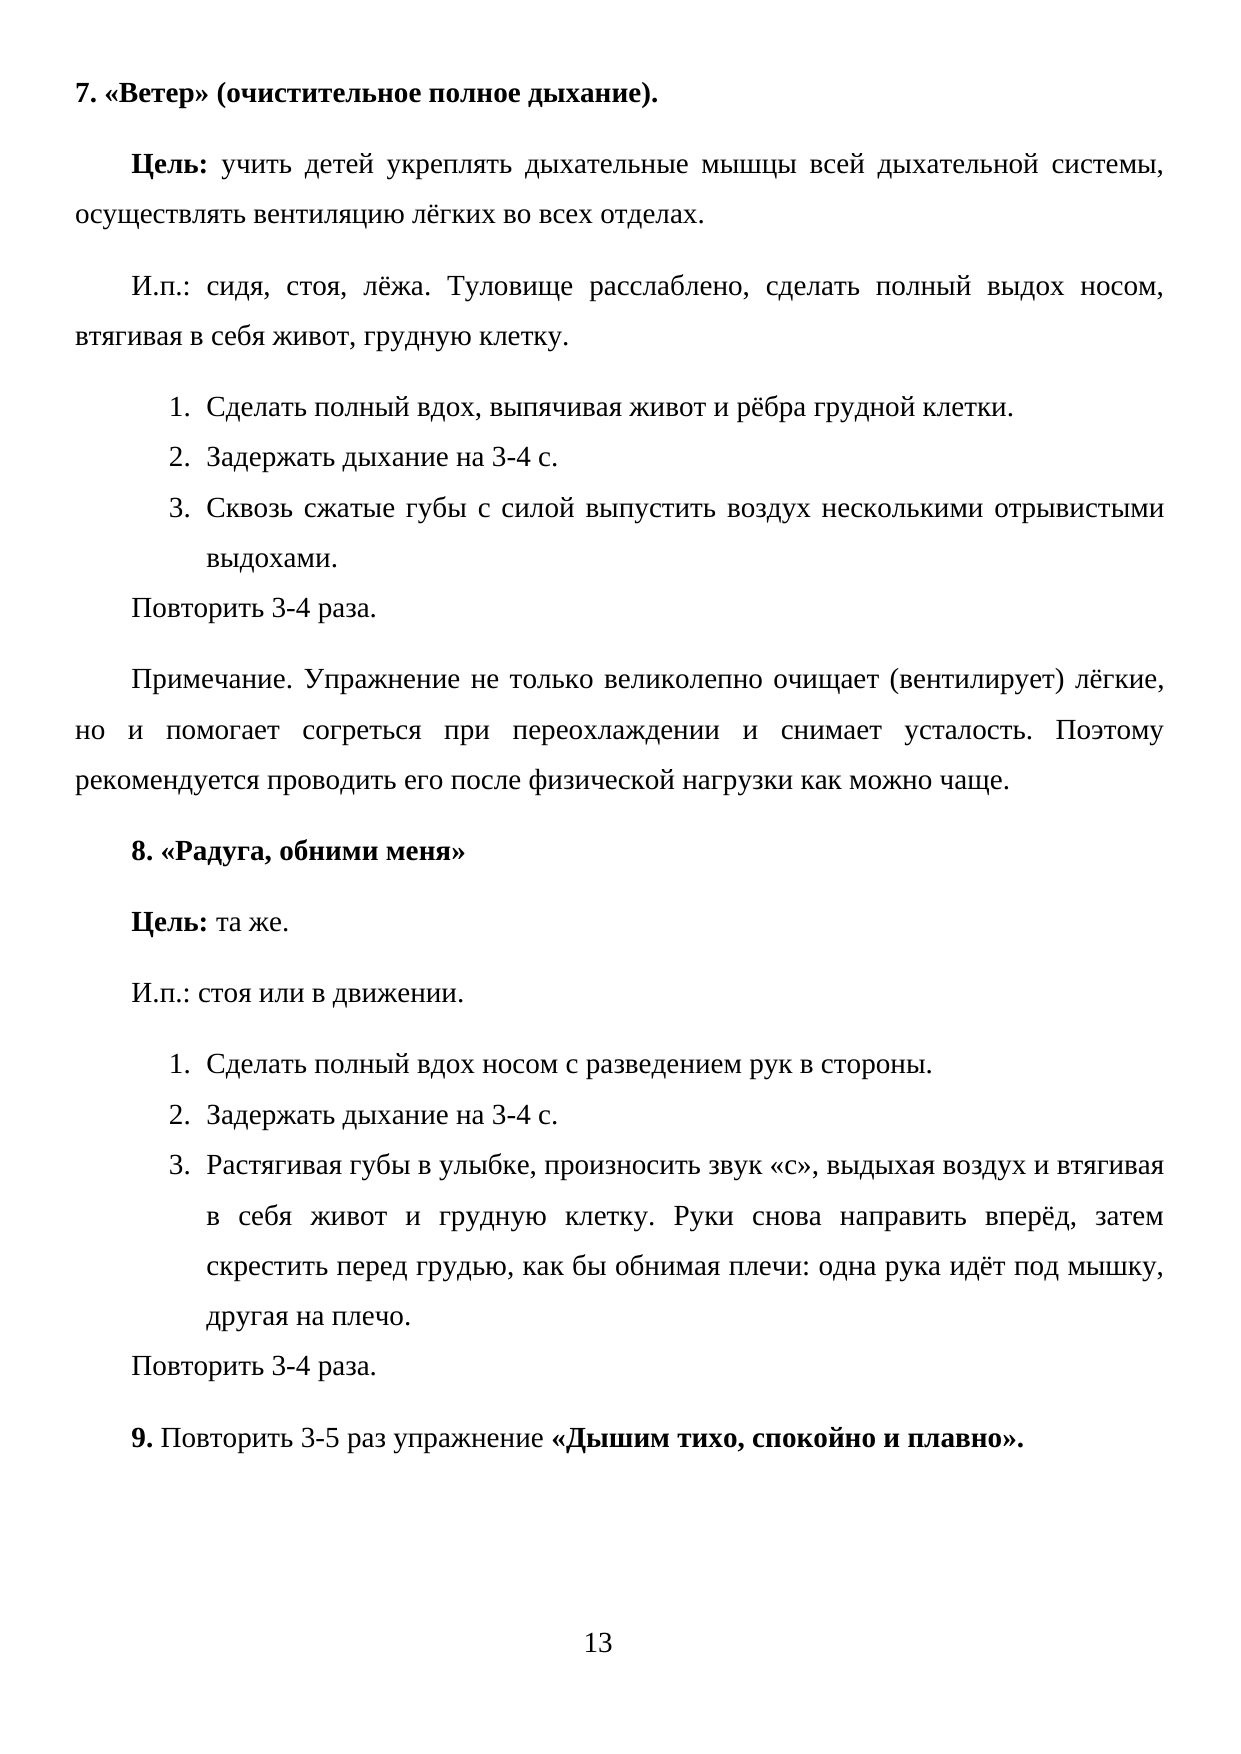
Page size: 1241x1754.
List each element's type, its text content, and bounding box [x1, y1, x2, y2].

text Повторить 3-4 раза. [75, 1348, 1165, 1382]
text Цель: учить детей укреплять дыхательные мышцы всей дыхательной системы, осуществлять вентиляцию лёгких во всех отделах. [75, 146, 1165, 230]
list Задержать дыхание на 3-4 с. [169, 1097, 1165, 1131]
text 8. «Радуга, обними меня» [75, 833, 1165, 867]
text И.п.: стоя или в движении. [75, 976, 1165, 1009]
text Цель: та же. [75, 904, 1165, 938]
list Растягивая губы в улыбке, произносить звук «с», выдыхая воздух и втягивая в себя живот и грудную клетку. Руки снова направить вперёд, затем скрестить перед грудью, как бы обнимая плечи: одна рука идёт под мышку, другая на плечо. [169, 1147, 1165, 1332]
list Задержать дыхание на 3-4 с. [169, 439, 1165, 473]
text Повторить 3-4 раза. [75, 590, 1165, 624]
text 7. «Ветер» (очистительное полное дыхание). [75, 75, 1165, 108]
text 13 [75, 1625, 1165, 1658]
text Примечание. Упражнение не только великолепно очищает (вентилирует) лёгкие, но и помогает согреться при переохлаждении и снимает усталость. Поэтому рекомендуется проводить его после физической нагрузки как можно чаще. [75, 661, 1165, 796]
list Сквозь сжатые губы с силой выпустить воздух несколькими отрывистыми выдохами. [169, 490, 1165, 573]
list Сделать полный вдох носом с разведением рук в стороны. [169, 1047, 1165, 1080]
list Сделать полный вдох, выпячивая живот и рёбра грудной клетки. [169, 389, 1165, 423]
text 9. Повторить 3-5 раз упражнение «Дышим тихо, спокойно и плавно». [75, 1420, 1165, 1453]
text И.п.: сидя, стоя, лёжа. Туловище расслаблено, сделать полный выдох носом, втягивая в себя живот, грудную клетку. [75, 268, 1165, 351]
